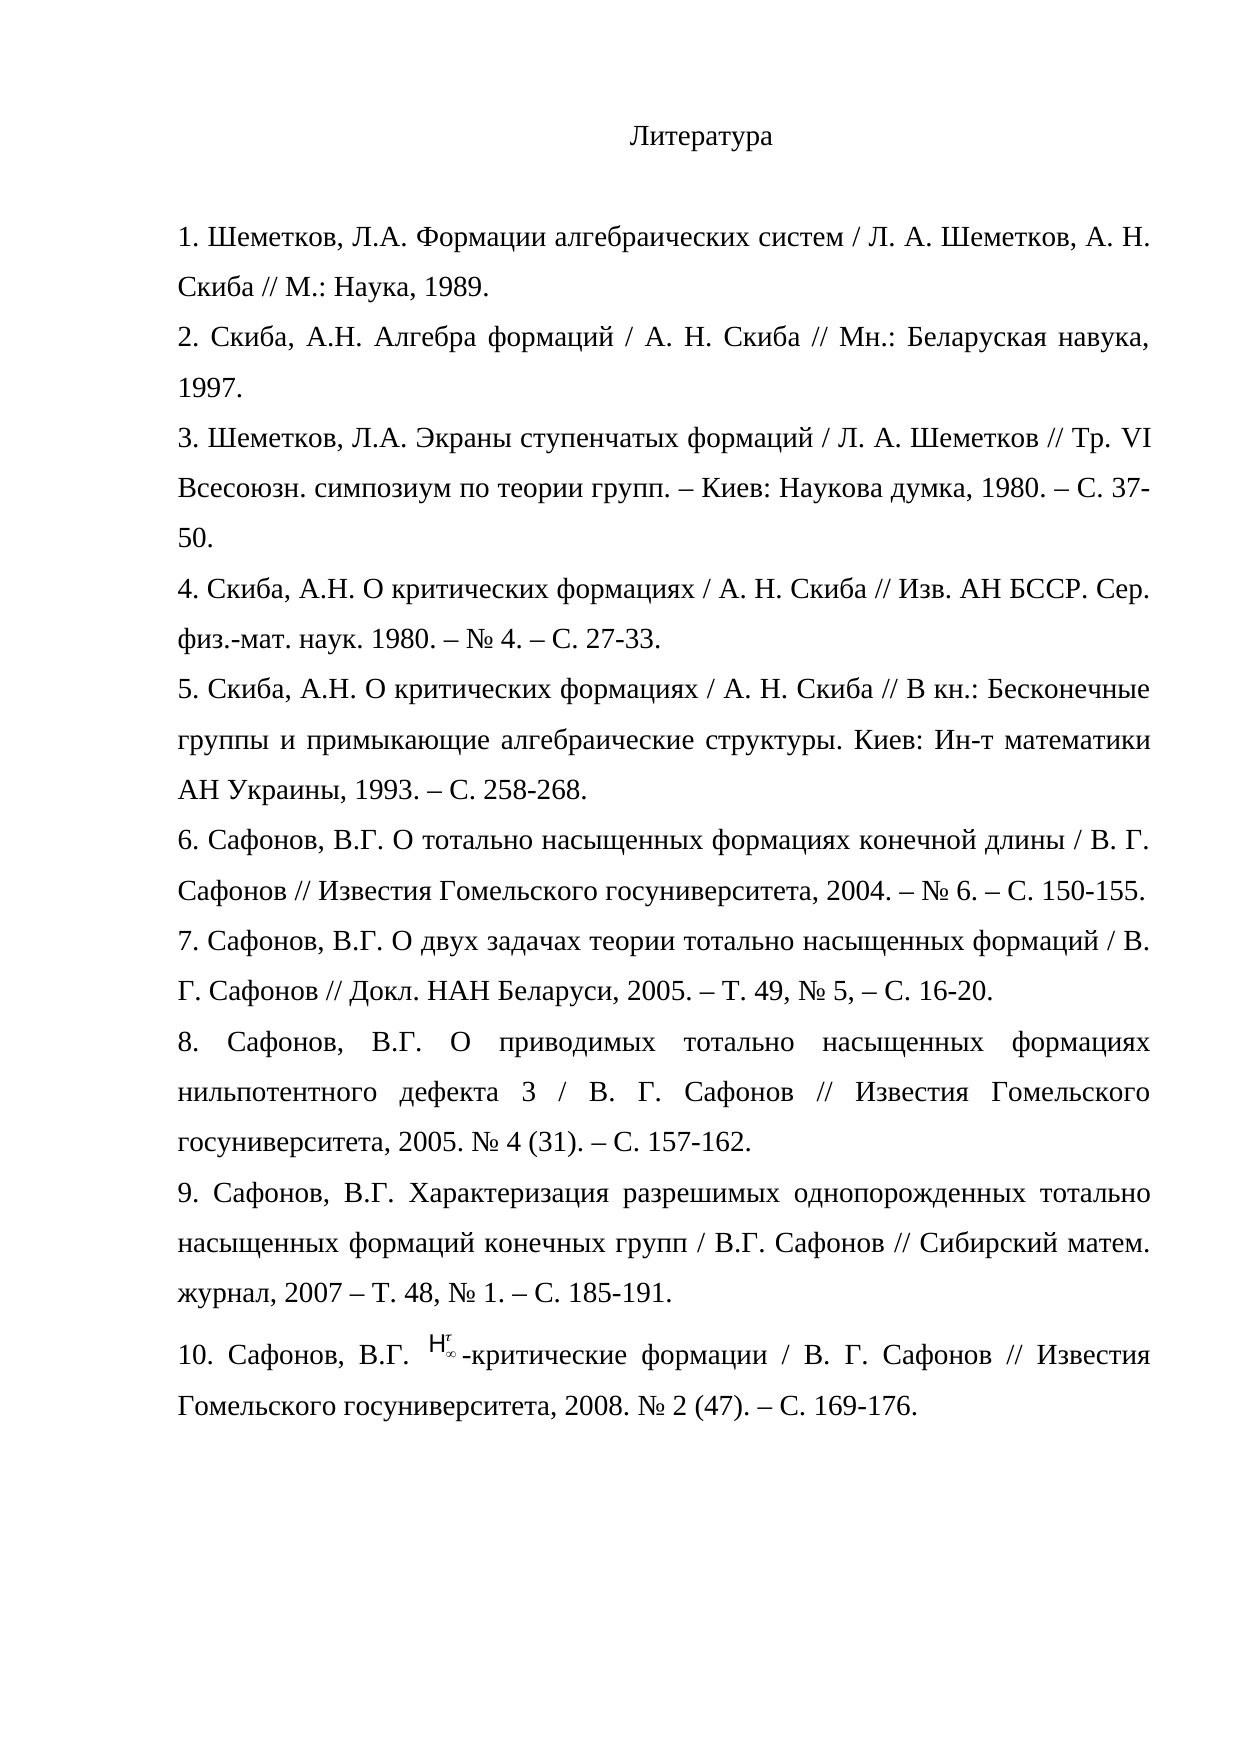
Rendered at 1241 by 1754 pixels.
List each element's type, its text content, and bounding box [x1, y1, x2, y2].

text 6. Сафонов, В.Г. О тотально насыщенных формациях конечной длины / В. Г. Сафонов // Известия Гомельского госуниверситета, 2004. – № 6. – С. 150-155. [177, 822, 1152, 906]
text 10. Сафонов, В.Г. -критические формации / В. Г. Сафонов // Известия Гомельского госуниверситета, 2008. № 2 (47). – С. 169-176. [177, 1326, 1152, 1421]
text Литература [177, 118, 1152, 152]
text 5. Скиба, А.Н. О критических формациях / А. Н. Скиба // В кн.: Бесконечные группы и примыкающие алгебраические структуры. Киев: Ин-т математики АН Украины, 1993. – С. 258-268. [177, 672, 1152, 806]
text 9. Сафонов, В.Г. Характеризация разрешимых однопорожденных тотально насыщенных формаций конечных групп / В.Г. Сафонов // Сибирский матем. журнал, 2007 – Т. 48, № 1. – С. 185-191. [177, 1175, 1152, 1309]
text 2. Скиба, А.Н. Алгебра формаций / А. Н. Скиба // Мн.: Беларуская навука, 1997. [177, 319, 1152, 403]
text 7. Сафонов, В.Г. О двух задачах теории тотально насыщенных формаций / В. Г. Сафонов // Докл. НАН Беларуси, 2005. – Т. 49, № 5, – C. 16-20. [177, 923, 1152, 1007]
text 3. Шеметков, Л.А. Экраны ступенчатых формаций / Л. А. Шеметков // Тр. VI Всесоюзн. симпозиум по теории групп. – Киев: Наукова думка, 1980. – С. 37-50. [177, 420, 1152, 554]
text 8. Сафонов, В.Г. О приводимых тотально насыщенных формациях нильпотентного дефекта 3 / В. Г. Сафонов // Известия Гомельского госуниверситета, 2005. № 4 (31). – С. 157-162. [177, 1024, 1152, 1158]
text 1. Шеметков, Л.А. Формации алгебраических систем / Л. А. Шеметков, А. Н. Скиба // М.: Наука, 1989. [177, 219, 1152, 303]
text 4. Скиба, А.Н. О критических формациях / А. Н. Скиба // Изв. АН БССР. Сер. физ.-мат. наук. 1980. – № 4. – С. 27-33. [177, 571, 1152, 655]
